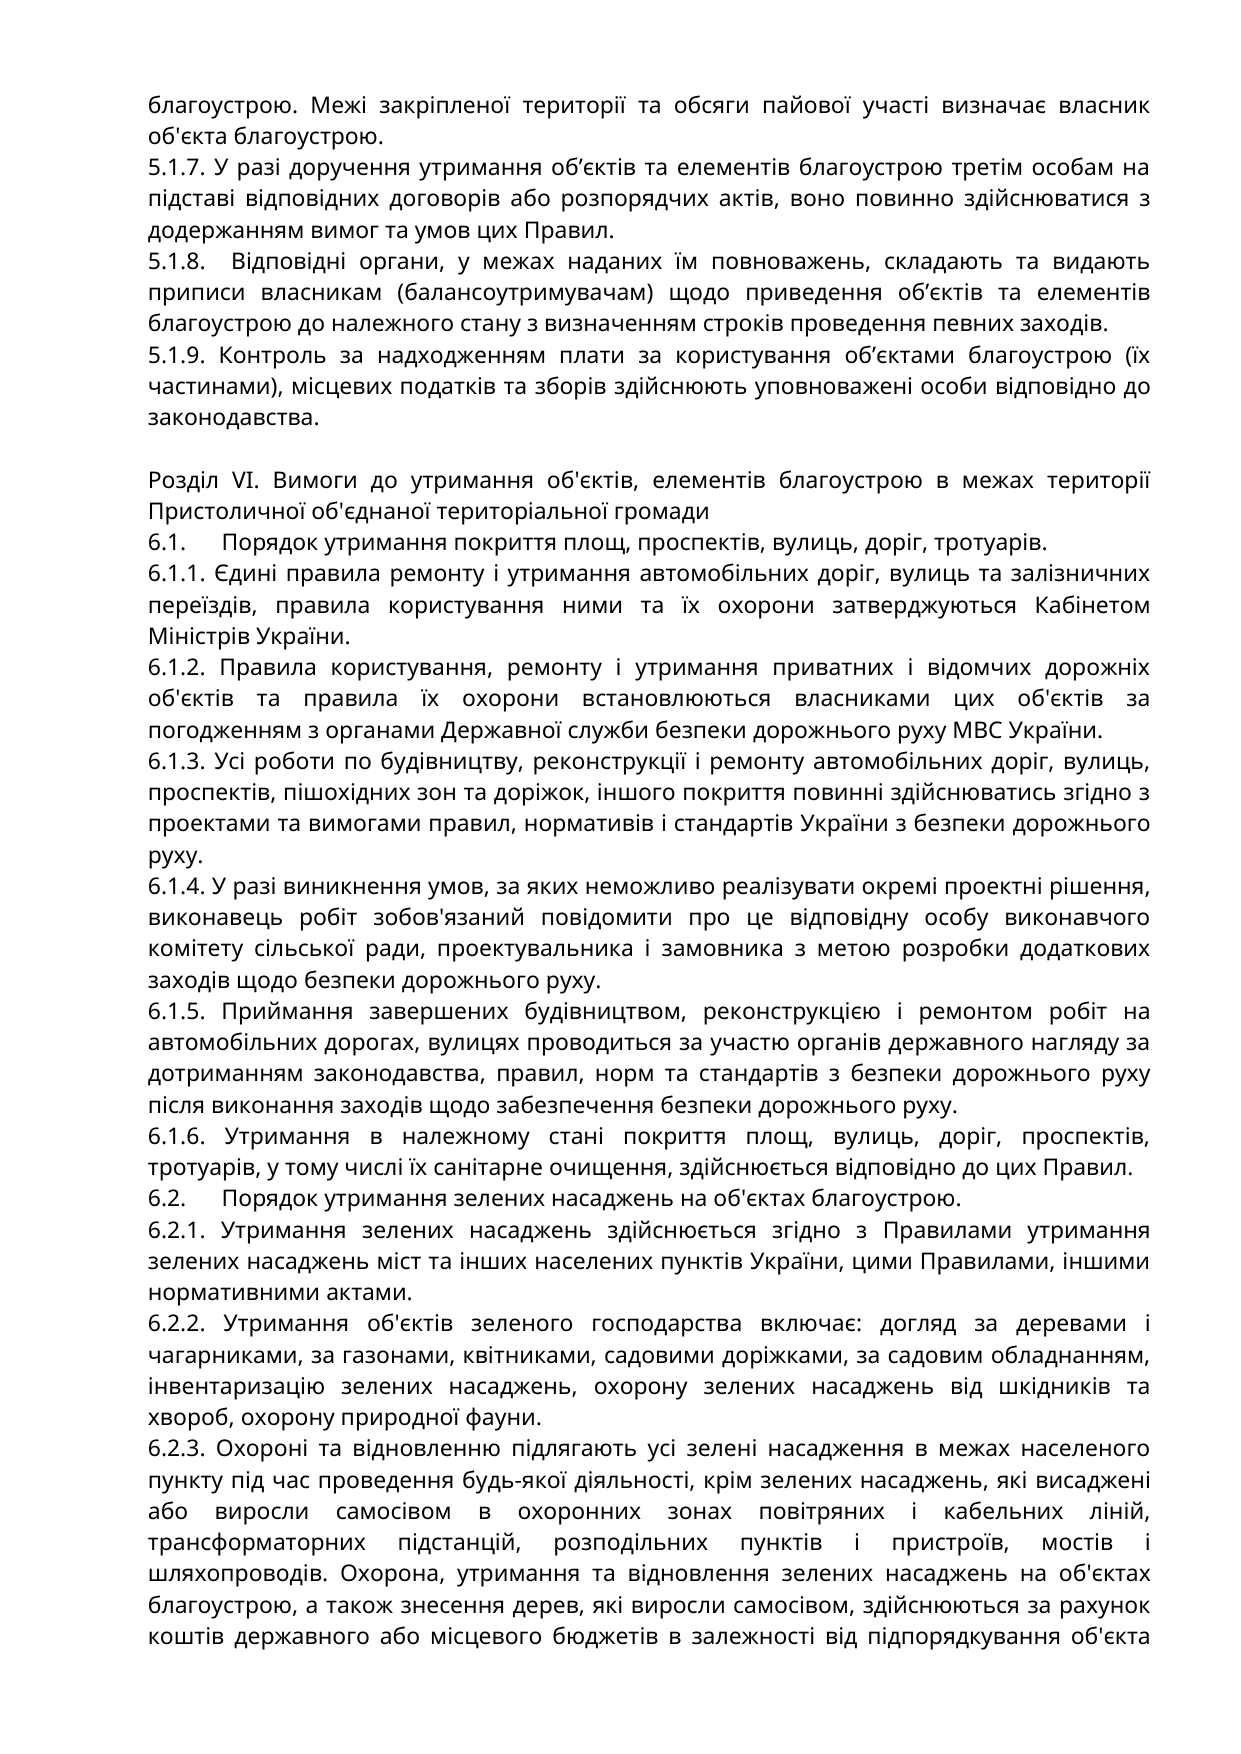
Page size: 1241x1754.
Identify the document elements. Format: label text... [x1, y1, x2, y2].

text 6.1. Порядок утримання покриття площ, проспектів, вулиць, доріг, тротуарів. [148, 526, 1152, 557]
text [148, 88, 1152, 151]
text 6.1.2. Правила користування, ремонту і утримання приватних і відомчих дорожніх об'єктів та правила їх охорони встановлюються власниками цих об'єктів за погодженням з органами Державної служби безпеки дорожнього руху МВС України. [148, 651, 1152, 745]
text 6.2.2. Утримання об'єктів зеленого господарства включає: догляд за деревами і чагарниками, за газонами, квітниками, садовими доріжками, за садовим обладнанням, інвентаризацію зелених насаджень, охорону зелених насаджень від шкідників та хвороб, охорону природної фауни. [148, 1307, 1152, 1432]
text 6.1.5. Приймання завершених будівництвом, реконструкцією і ремонтом робіт на автомобільних дорогах, вулицях проводиться за участю органів державного нагляду за дотриманням законодавства, правил, норм та стандартів з безпеки дорожнього руху після виконання заходів щодо забезпечення безпеки дорожнього руху. [148, 995, 1152, 1120]
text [148, 1432, 1152, 1651]
text 5.1.8. Відповідні органи, у межах наданих їм повноважень, складають та видають приписи власникам (балансоутримувачам) щодо приведення об’єктів та елементів благоустрою до належного стану з визначенням строків проведення певних заходів. [148, 245, 1152, 338]
text Розділ VI. Вимоги до утримання об'єктів, елементів благоустрою в межах території Пристоличної об'єднаної територіальної громади [148, 463, 1152, 526]
text 6.2.1. Утримання зелених насаджень здійснюється згідно з Правилами утримання зелених насаджень міст та інших населених пунктів України, цими Правилами, іншими нормативними актами. [148, 1213, 1152, 1307]
text 6.1.4. У разі виникнення умов, за яких неможливо реалізувати окремі проектні рішення, виконавець робіт зобов'язаний повідомити про це відповідну особу виконавчого комітету сільської ради, проектувальника і замовника з метою розробки додаткових заходів щодо безпеки дорожнього руху. [148, 870, 1152, 995]
text 6.1.6. Утримання в належному стані покриття площ, вулиць, доріг, проспектів, тротуарів, у тому числі їх санітарне очищення, здійснюється відповідно до цих Правил. [148, 1120, 1152, 1182]
text 5.1.9. Контроль за надходженням плати за користування об’єктами благоустрою (їх частинами), місцевих податків та зборів здійснюють уповноважені особи відповідно до законодавства. [148, 338, 1152, 432]
text 6.1.1. Єдині правила ремонту і утримання автомобільних доріг, вулиць та залізничних переїздів, правила користування ними та їх охорони затверджуються Кабінетом Міністрів України. [148, 557, 1152, 651]
text 6.2. Порядок утримання зелених насаджень на об'єктах благоустрою. [148, 1182, 1152, 1213]
text 5.1.7. У разі доручення утримання об’єктів та елементів благоустрою третім особам на підставі відповідних договорів або розпорядчих актів, воно повинно здійснюватися з додержанням вимог та умов цих Правил. [148, 151, 1152, 245]
text 6.1.3. Усі роботи по будівництву, реконструкції і ремонту автомобільних доріг, вулиць, проспектів, пішохідних зон та доріжок, іншого покриття повинні здійснюватись згідно з проектами та вимогами правил, нормативів і стандартів України з безпеки дорожнього руху. [148, 745, 1152, 870]
